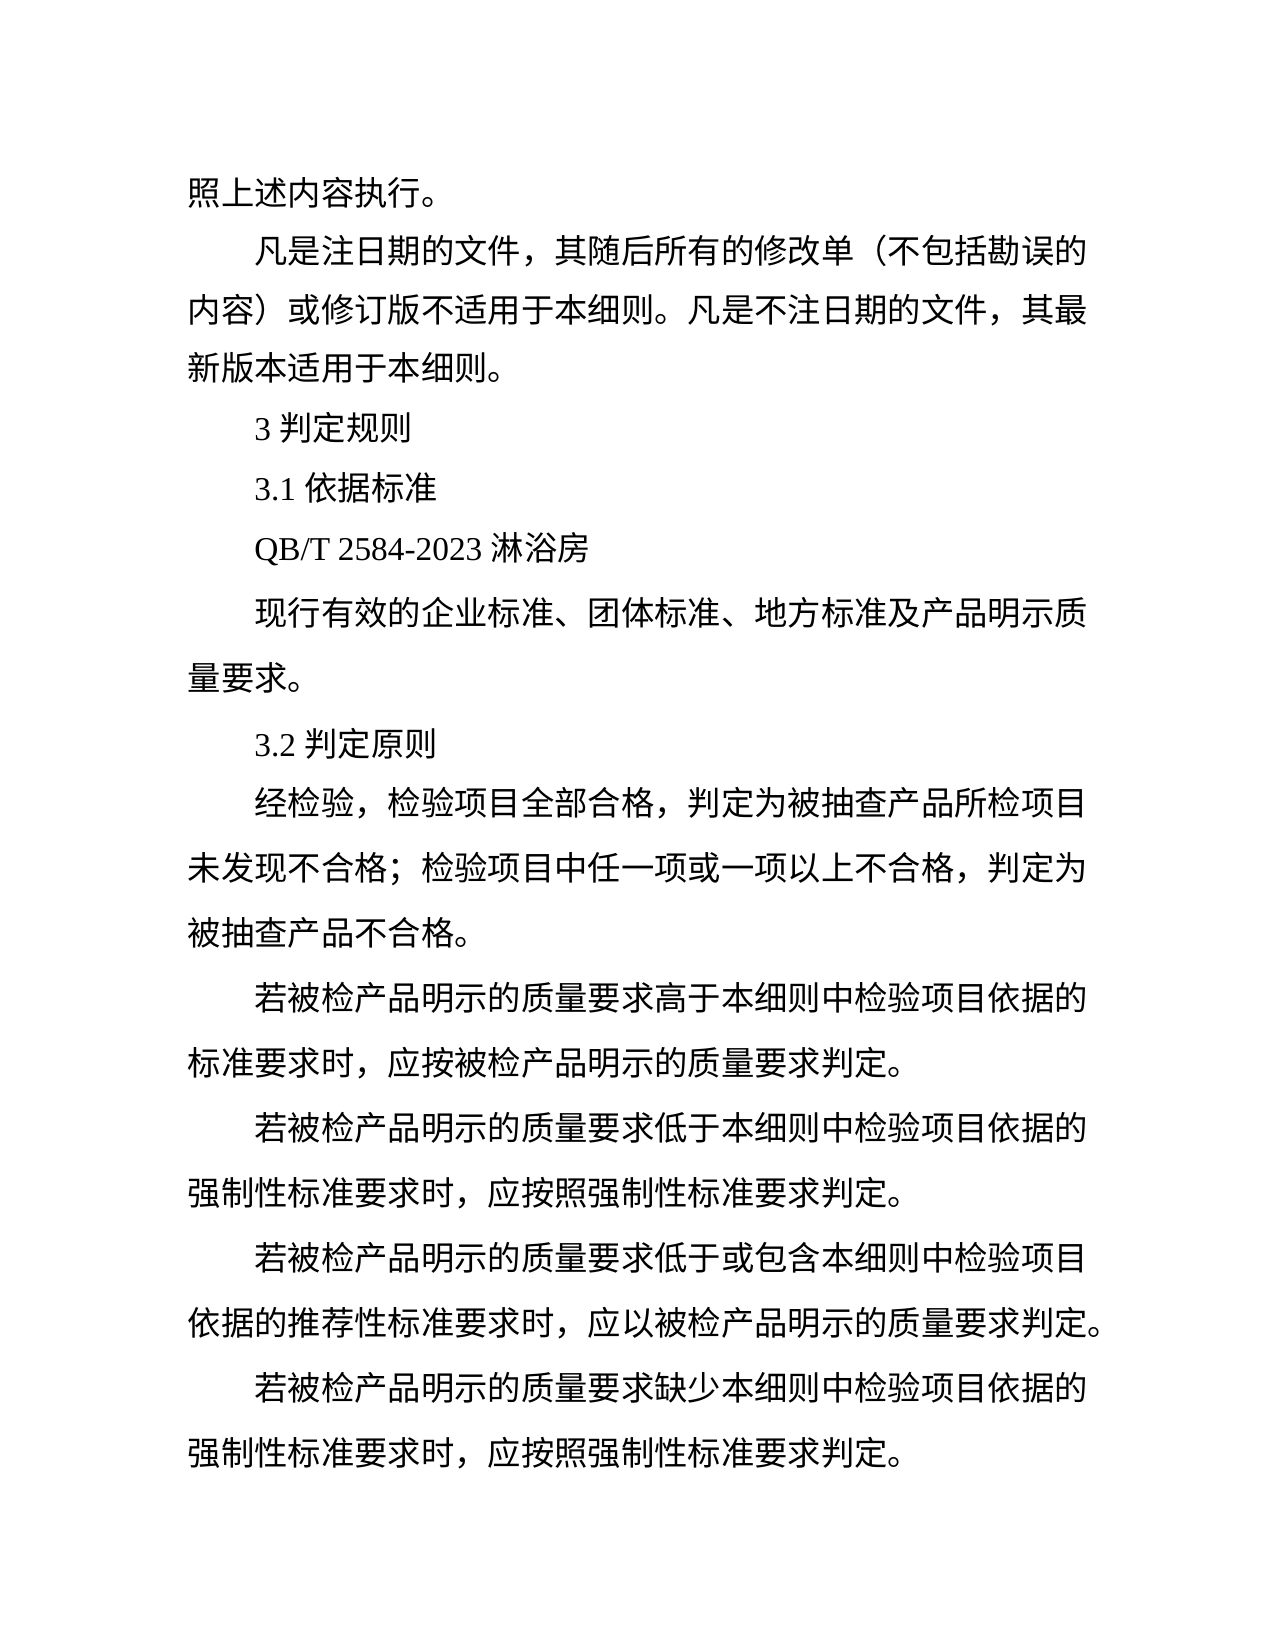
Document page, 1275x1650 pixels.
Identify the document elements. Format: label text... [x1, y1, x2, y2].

text 若被检产品明示的质量要求低于本细则中检验项目依据的强制性标准要求时，应按照强制性标准要求判定。 [187, 1093, 1087, 1223]
text 若被检产品明示的质量要求高于本细则中检验项目依据的标准要求时，应按被检产品明示的质量要求判定。 [187, 963, 1087, 1093]
text 3 判定规则 [187, 392, 1087, 452]
text 3.1 依据标准 [187, 452, 1087, 513]
text 若被检产品明示的质量要求缺少本细则中检验项目依据的强制性标准要求时，应按照强制性标准要求判定。 [187, 1353, 1087, 1483]
text 现行有效的企业标准、团体标准、地方标准及产品明示质量要求。 [187, 578, 1087, 708]
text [187, 159, 1087, 217]
text 3.2 判定原则 [187, 708, 1087, 768]
text 经检验，检验项目全部合格，判定为被抽查产品所检项目未发现不合格；检验项目中任一项或一项以上不合格，判定为被抽查产品不合格。 [187, 768, 1087, 963]
text QB/T 2584-2023 淋浴房 [187, 513, 1087, 578]
text 凡是注日期的文件，其随后所有的修改单（不包括勘误的内容）或修订版不适用于本细则。凡是不注日期的文件，其最新版本适用于本细则。 [187, 217, 1087, 392]
text 若被检产品明示的质量要求低于或包含本细则中检验项目依据的推荐性标准要求时，应以被检产品明示的质量要求判定。 [187, 1223, 1087, 1353]
